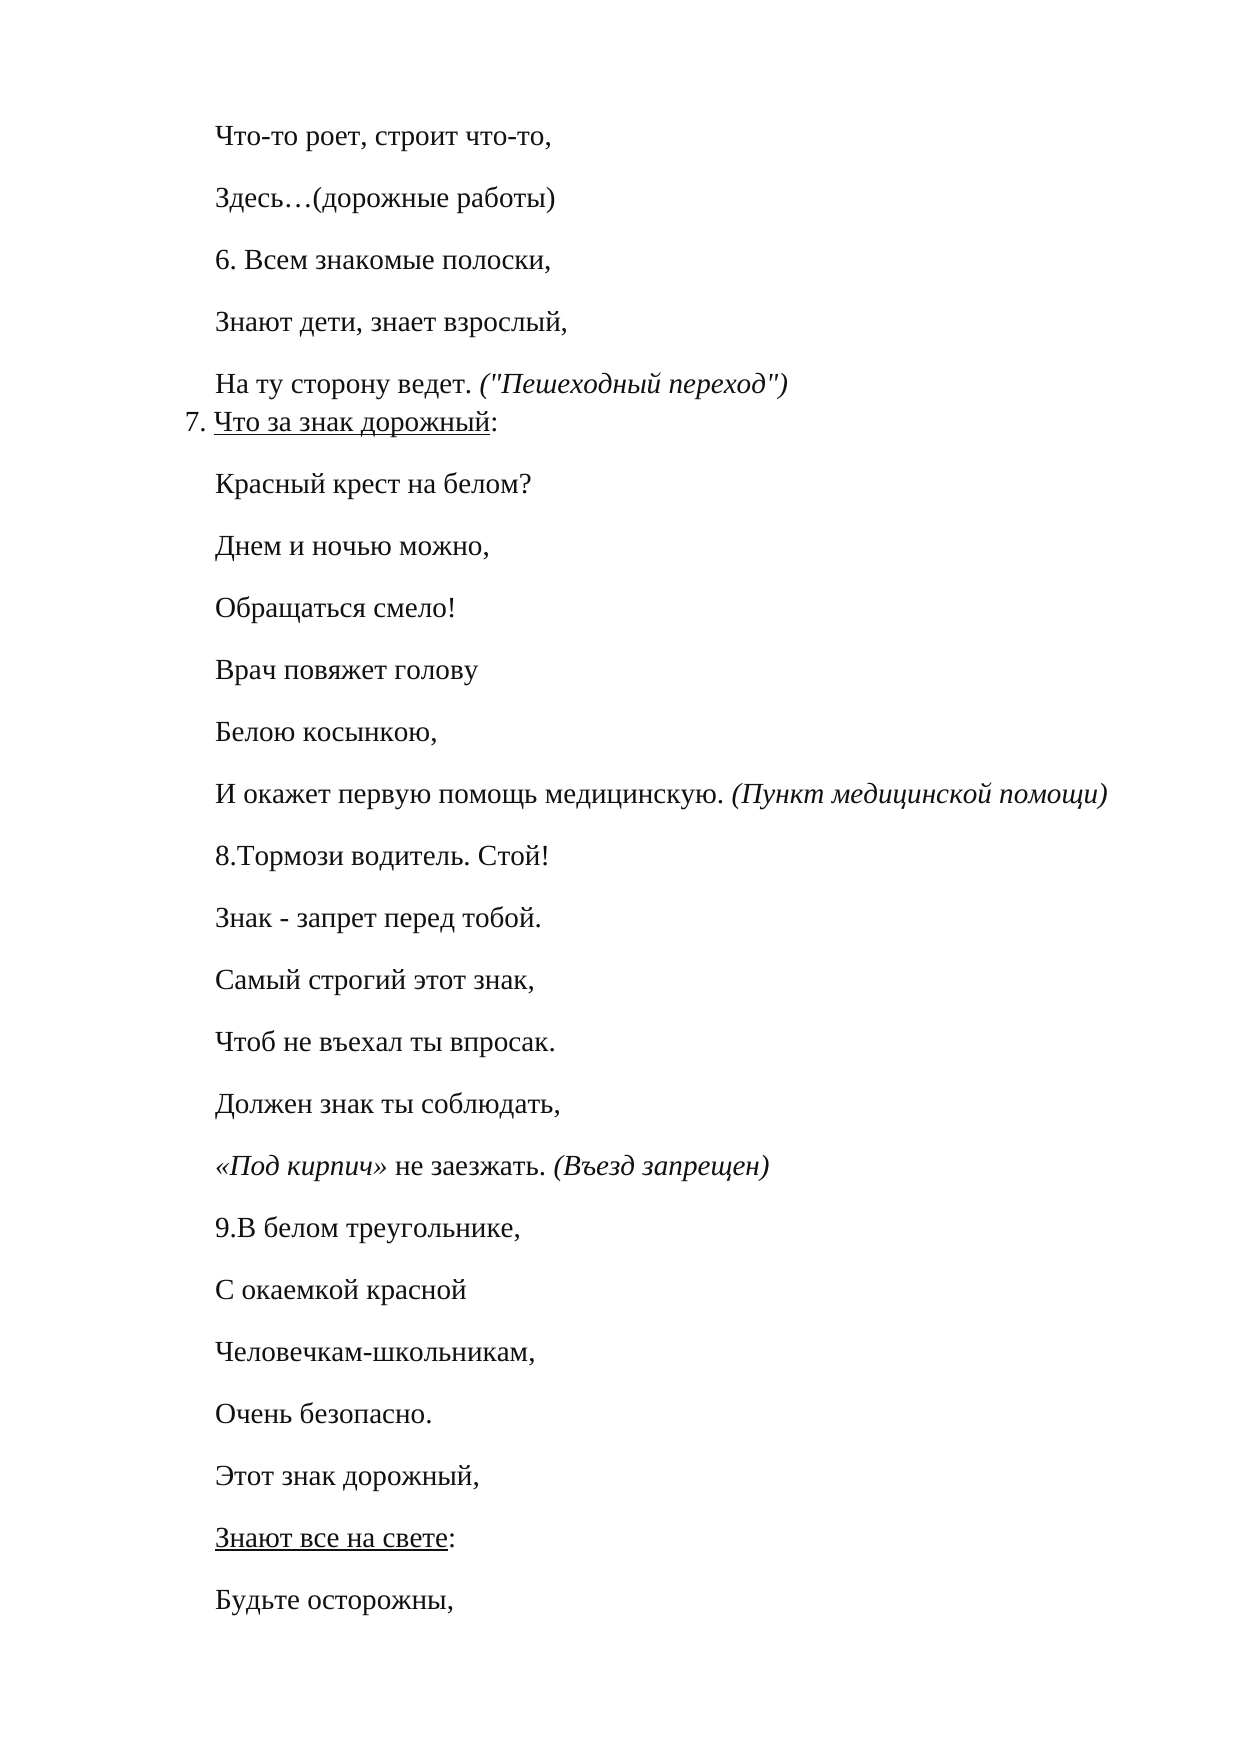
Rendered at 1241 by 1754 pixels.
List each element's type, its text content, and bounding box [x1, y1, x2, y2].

text Врач повяжет голову [177, 652, 1152, 686]
text Днем и ночью можно, [177, 528, 1152, 562]
text Человечкам-школьникам, [177, 1334, 1152, 1368]
text Белою косынкою, [177, 714, 1152, 748]
text Обращаться смело! [177, 591, 1152, 624]
text Знают все на свете: [177, 1520, 1152, 1554]
text 6. Всем знакомые полоски, [177, 242, 1152, 276]
text Очень безопасно. [177, 1396, 1152, 1430]
text «Под кирпич» не заезжать. (Въезд запрещен) [177, 1148, 1152, 1182]
text 9.В белом треугольнике, [177, 1210, 1152, 1244]
text Должен знак ты соблюдать, [177, 1086, 1152, 1120]
text На ту сторону ведет. ("Пешеходный переход") [177, 366, 1152, 399]
text Что-то роет, строит что-то, [177, 118, 1152, 152]
text 7. Что за знак дорожный: [177, 404, 1152, 438]
text С окаемкой красной [177, 1272, 1152, 1306]
text Будьте осторожны, [177, 1582, 1152, 1616]
text Здесь…(дорожные работы) [177, 180, 1152, 214]
text Красный крест на белом? [177, 467, 1152, 500]
text Чтоб не въехал ты впросак. [177, 1024, 1152, 1058]
text 8.Тормози водитель. Стой! [177, 838, 1152, 872]
text Этот знак дорожный, [177, 1458, 1152, 1492]
text И окажет первую помощь медицинскую. (Пункт медицинской помощи) [177, 776, 1152, 810]
text Самый строгий этот знак, [177, 962, 1152, 996]
text Знают дети, знает взрослый, [177, 304, 1152, 338]
text Знак - запрет перед тобой. [177, 900, 1152, 934]
